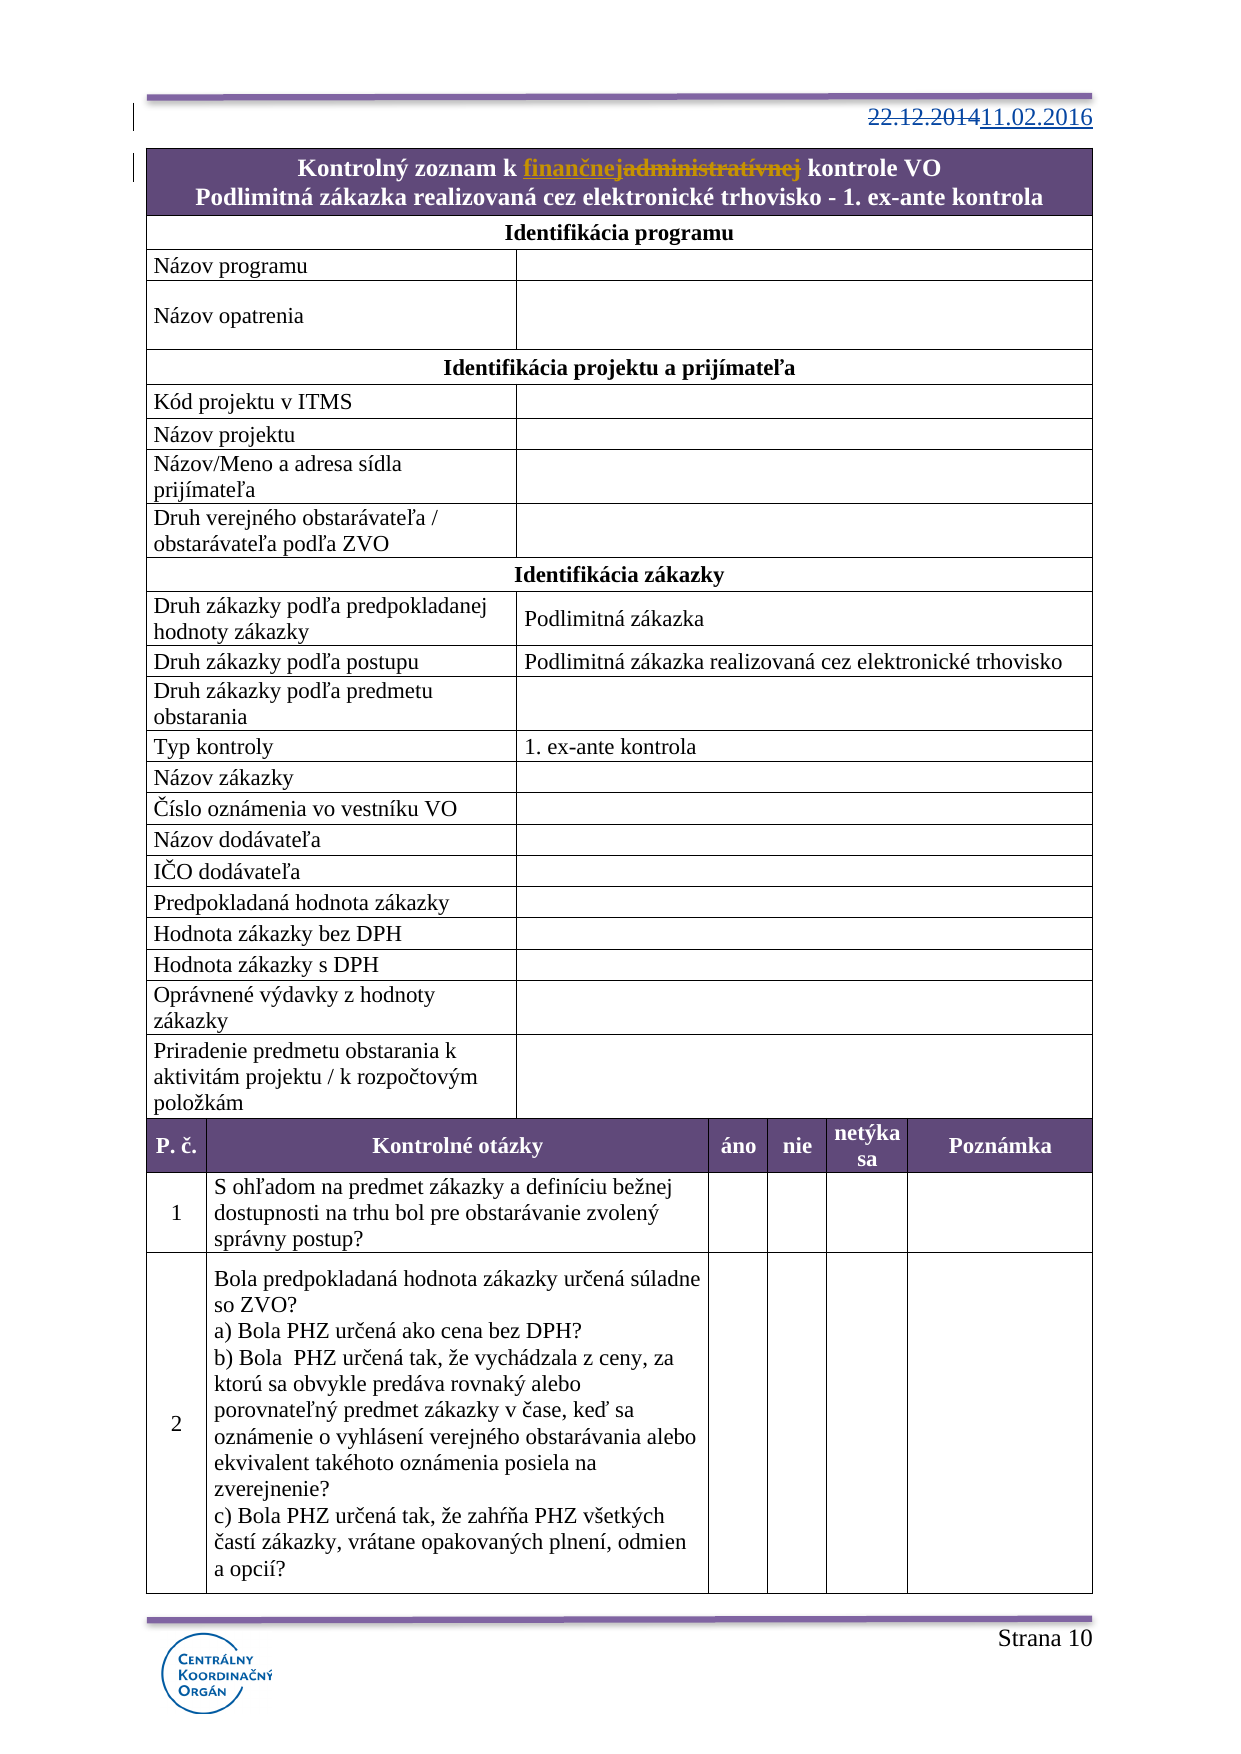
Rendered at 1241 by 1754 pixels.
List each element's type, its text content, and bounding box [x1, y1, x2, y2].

table_cell [517, 856, 1092, 886]
table_cell [517, 887, 1092, 917]
table_cell Priradenie predmetu obstarania k aktivitám projektu / k rozpočtovým položkám [147, 1035, 516, 1118]
table_cell [517, 419, 1092, 449]
table_cell [827, 1253, 907, 1593]
table_cell Identifikácia zákazky [147, 558, 1092, 591]
table_cell Druh zákazky podľa predmetu obstarania [147, 677, 516, 730]
table_cell Názov projektu [147, 419, 516, 449]
table_cell Názov zákazky [147, 762, 516, 792]
table_cell [517, 504, 1092, 557]
table_cell Kód projektu v ITMS [147, 385, 516, 418]
table_cell 1 [147, 1173, 206, 1252]
table_cell Podlimitná zákazka [517, 592, 1092, 645]
table_cell Predpokladaná hodnota zákazky [147, 887, 516, 917]
table_cell P. č. [147, 1119, 206, 1172]
table_cell Druh zákazky podľa postupu [147, 646, 516, 676]
table_cell Poznámka [908, 1119, 1092, 1172]
table_cell [709, 1173, 767, 1252]
table_cell 2 [147, 1253, 206, 1593]
table_cell [517, 793, 1092, 823]
table_cell [908, 1173, 1092, 1252]
table_cell [517, 1035, 1092, 1118]
table_cell [517, 250, 1092, 280]
table_cell Názov opatrenia [147, 281, 516, 349]
table_cell [517, 950, 1092, 980]
table_cell [517, 981, 1092, 1033]
table_cell [517, 450, 1092, 503]
table_cell Hodnota zákazky bez DPH [147, 918, 516, 948]
table_cell Hodnota zákazky s DPH [147, 950, 516, 980]
picture [159, 1631, 272, 1713]
table_cell Podlimitná zákazka realizovaná cez elektronické trhovisko [517, 646, 1092, 676]
table_cell Číslo oznámenia vo vestníku VO [147, 793, 516, 823]
table_cell nie [768, 1119, 826, 1172]
table_cell IČO dodávateľa [147, 856, 516, 886]
table_cell Názov/Meno a adresa sídla prijímateľa [147, 450, 516, 503]
table_cell netýka sa [827, 1119, 907, 1172]
table_header Kontrolný zoznam k kontrole VO Podlimitná zákazka realizovaná cez elektronické trhovisko - 1. ex-ante kontrola [147, 149, 1092, 215]
table_cell S ohľadom na predmet zákazky a definíciu bežnej dostupnosti na trhu bol pre obstarávanie zvolený správny postup? [207, 1173, 708, 1252]
table_cell [517, 281, 1092, 349]
table_cell [517, 825, 1092, 855]
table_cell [207, 1253, 708, 1593]
table_cell 1. ex-ante kontrola [517, 731, 1092, 761]
table_cell [517, 677, 1092, 730]
table_cell Typ kontroly [147, 731, 516, 761]
table_cell [709, 1253, 767, 1593]
table_cell Názov dodávateľa [147, 825, 516, 855]
table_cell [768, 1173, 826, 1252]
table_cell Oprávnené výdavky z hodnoty zákazky [147, 981, 516, 1033]
table_cell [517, 385, 1092, 418]
table_cell Druh verejného obstarávateľa / obstarávateľa podľa ZVO [147, 504, 516, 557]
table_cell Identifikácia projektu a prijímateľa [147, 350, 1092, 383]
table_cell [517, 918, 1092, 948]
table_cell [768, 1253, 826, 1593]
table_cell [908, 1253, 1092, 1593]
table_cell Identifikácia programu [147, 216, 1092, 249]
table_cell áno [709, 1119, 767, 1172]
table_cell Názov programu [147, 250, 516, 280]
table_cell Druh zákazky podľa predpokladanej hodnoty zákazky [147, 592, 516, 645]
table_cell [517, 762, 1092, 792]
table_cell Kontrolné otázky [207, 1119, 708, 1172]
table_cell [827, 1173, 907, 1252]
